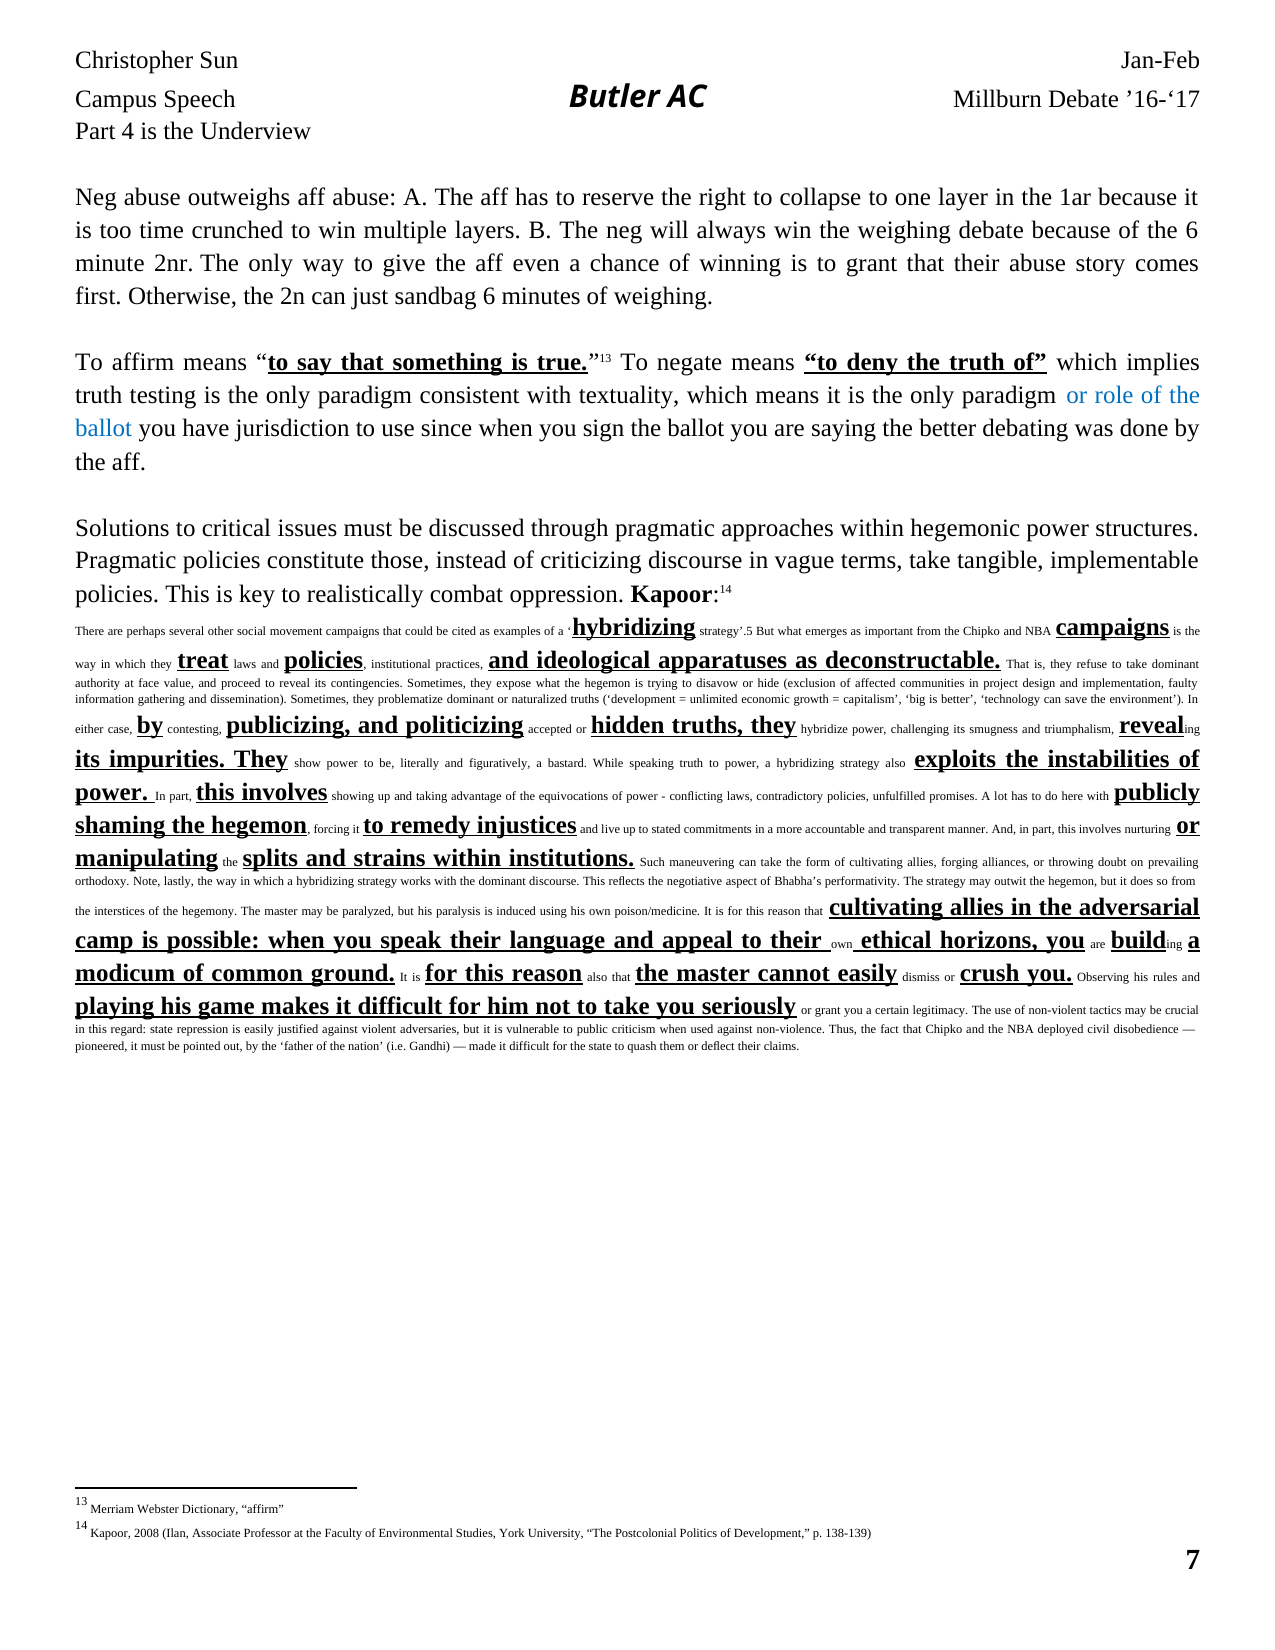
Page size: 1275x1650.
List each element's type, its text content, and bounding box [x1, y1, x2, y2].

text Neg abuse outweighs aff abuse: A. The aff has to reserve the right to collapse to one layer in the 1ar because it is too time crunched to win multiple layers. B. The neg will always win the weighing debate because of the 6 minute 2nr. The only way to give the aff even a chance of winning is to grant that their abuse story comes first. Otherwise, the 2n can just sandbag 6 minutes of weighing. [75, 182, 1200, 310]
text Solutions to critical issues must be discussed through pragmatic approaches within hegemonic power structures. Pragmatic policies constitute those, instead of criticizing discourse in vague terms, take tangible, implementable policies. This is key to realistically combat oppression. Kapoor: [75, 513, 1200, 607]
text Part 4 is the Underview [75, 116, 1200, 145]
text To affirm means “to say that something is true.” To negate means “to deny the truth of” which implies truth testing is the only paradigm consistent with textuality, which means it is the only paradigm or role of the ballot you have jurisdiction to use since when you sign the ballot you are saying the better debating was done by the aff. [75, 347, 1200, 475]
text There are perhaps several other social movement campaigns that could be cited as examples of a ‘hybridizing strategy’.5 But what emerges as important from the Chipko and NBA campaigns is the way in which they treat laws and policies, institutional practices, and ideological apparatuses as deconstructable. That is, they refuse to take dominant authority at face value, and proceed to reveal its contingencies. Sometimes, they expose what the hegemon is trying to disavow or hide (exclusion of affected communities in project design and implementation, faulty information gathering and dissemination). Sometimes, they problematize dominant or naturalized truths (‘development = unlimited economic growth = capitalism’, ‘big is better’, ‘technology can save the environment’). In either case, by contesting, publicizing, and politicizing accepted or hidden truths, they hybridize power, challenging its smugness and triumphalism, revealing its impurities. They show power to be, literally and figuratively, a bastard. While speaking truth to power, a hybridizing strategy also exploits the instabilities of power. In part, this involves showing up and taking advantage of the equivocations of power - conﬂicting laws, contradictory policies, unfulfilled promises. A lot has to do here with publicly shaming the hegemon, forcing it to remedy injustices and live up to stated commitments in a more accountable and transparent manner. And, in part, this involves nurturing or manipulating the splits and strains within institutions. Such maneuvering can take the form of cultivating allies, forging alliances, or throwing doubt on prevailing orthodoxy. Note, lastly, the way in which a hybridizing strategy works with the dominant discourse. This reﬂects the negotiative aspect of Bhabha’s performativity. The strategy may outwit the hegemon, but it does so from the interstices of the hegemony. The master may be paralyzed, but his paralysis is induced using his own poison/medicine. It is for this reason that cultivating allies in the adversarial camp is possible: when you speak their language and appeal to their own ethical horizons, you are building a modicum of common ground. It is for this reason also that the master cannot easily dismiss or crush you. Observing his rules and playing his game makes it difficult for him not to take you seriously or grant you a certain legitimacy. The use of non-violent tactics may be crucial in this regard: state repression is easily justified against violent adversaries, but it is vulnerable to public criticism when used against non-violence. Thus, the fact that Chipko and the NBA deployed civil disobedience — pioneered, it must be pointed out, by the ‘father of the nation’ (i.e. Gandhi) — made it difficult for the state to quash them or deﬂect their claims. [75, 612, 1200, 1053]
